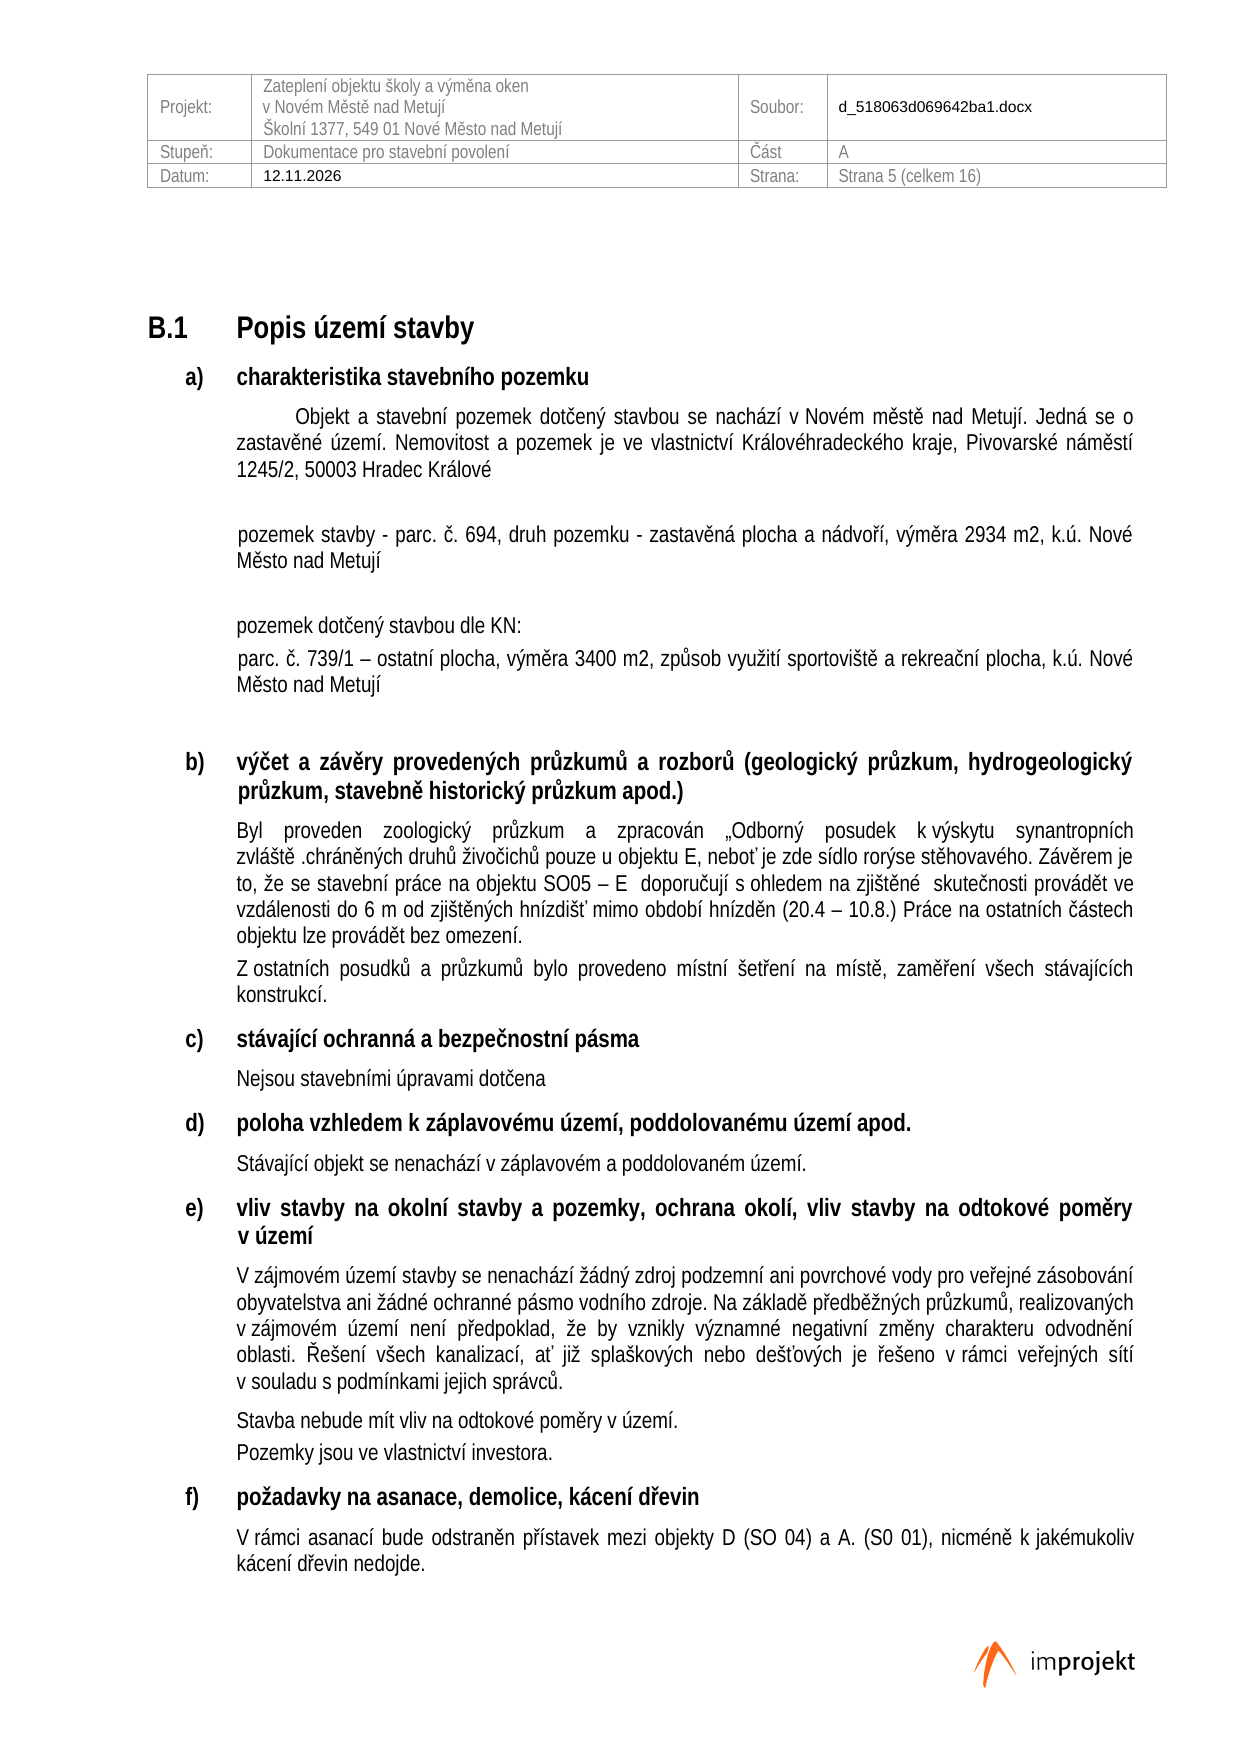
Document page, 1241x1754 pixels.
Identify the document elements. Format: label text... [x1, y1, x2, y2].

text parc. č. 739/1 – ostatní plocha, výměra 3400 m2, způsob využití sportoviště a rekreační plocha, k.ú. Nové Město nad Metují [236, 645, 1134, 698]
subtitle stávající ochranná a bezpečnostní pásma [185, 1024, 1134, 1053]
text pozemek dotčený stavbou dle KN: [236, 612, 1134, 639]
subtitle poloha vzhledem k záplavovému území, poddolovanému území apod. [185, 1108, 1134, 1137]
text Stávající objekt se nenachází v záplavovém a poddolovaném území. [236, 1149, 1134, 1176]
subtitle vliv stavby na okolní stavby a pozemky, ochrana okolí, vliv stavby na odtokové poměry v území [185, 1193, 1134, 1250]
text Pozemky jsou ve vlastnictví investora. [236, 1439, 1134, 1466]
picture [972, 1639, 1137, 1689]
text V zájmovém území stavby se nenachází žádný zdroj podzemní ani povrchové vody pro veřejné zásobování obyvatelstva ani žádné ochranné pásmo vodního zdroje. Na základě předběžných průzkumů, realizovaných v zájmovém území není předpoklad, že by vznikly významné negativní změny charakteru odvodnění oblasti. Řešení všech kanalizací, ať již splaškových nebo dešťových je řešeno v rámci veřejných sítí v souladu s podmínkami jejich správců. [236, 1262, 1134, 1394]
text pozemek stavby - parc. č. 694, druh pozemku - zastavěná plocha a nádvoří, výměra 2934 m2, k.ú. Nové Město nad Metují [236, 521, 1134, 574]
text Z ostatních posudků a průzkumů bylo provedeno místní šetření na místě, zaměření všech stávajících konstrukcí. [236, 955, 1134, 1008]
text Byl proveden zoologický průzkum a zpracován „Odborný posudek k výskytu synantropních zvláště .chráněných druhů živočichů pouze u objektu E, neboť je zde sídlo rorýse stěhovavého. Závěrem je to, že se stavební práce na objektu SO05 – E doporučují s ohledem na zjištěné skutečnosti provádět ve vzdálenosti do 6 m od zjištěných hnízdišť mimo období hnízděn (20.4 – 10.8.) Práce na ostatních částech objektu lze provádět bez omezení. [236, 817, 1134, 949]
subtitle charakteristika stavebního pozemku [185, 362, 1134, 391]
subtitle výčet a závěry provedených průzkumů a rozborů (geologický průzkum, hydrogeologický průzkum, stavebně historický průzkum apod.) [185, 747, 1134, 804]
text Nejsou stavebními úpravami dotčena [236, 1065, 1134, 1092]
text Objekt a stavební pozemek dotčený stavbou se nachází v Novém městě nad Metují. Jedná se o zastavěné území. Nemovitost a pozemek je ve vlastnictví Královéhradeckého kraje, Pivovarské náměstí 1245/2, 50003 Hradec Králové [236, 403, 1134, 482]
text Stavba nebude mít vliv na odtokové poměry v území. [236, 1407, 1134, 1433]
subtitle požadavky na asanace, demolice, kácení dřevin [185, 1482, 1134, 1511]
text V rámci asanací bude odstraněn přístavek mezi objekty D (SO 04) a A. (S0 01), nicméně k jakémukoliv kácení dřevin nedojde. [236, 1523, 1134, 1576]
subtitle Popis území stavby [148, 309, 1134, 345]
